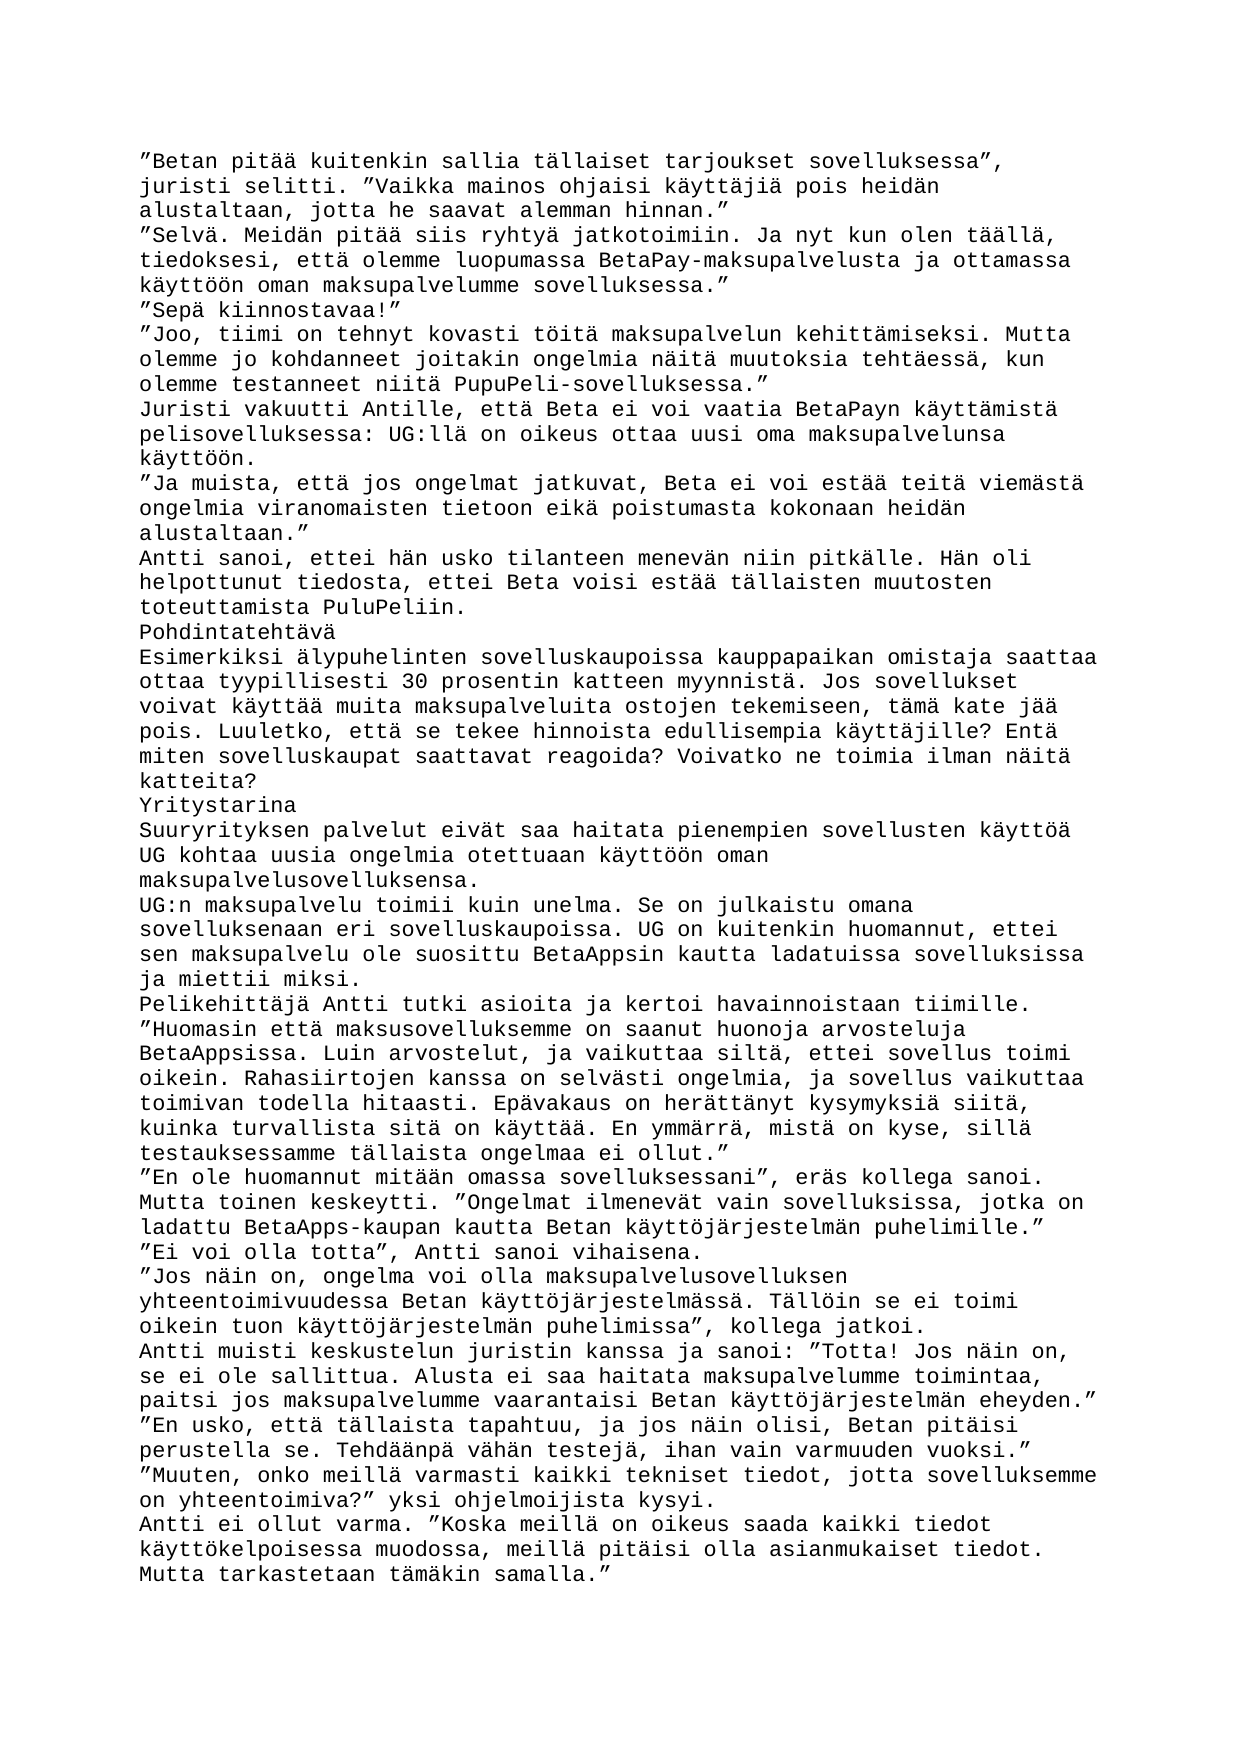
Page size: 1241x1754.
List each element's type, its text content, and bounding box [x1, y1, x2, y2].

text ”En usko, että tällaista tapahtuu, ja jos näin olisi, Betan pitäisi perustella se. Tehdäänpä vähän testejä, ihan vain varmuuden vuoksi.” [139, 1414, 1101, 1464]
text ”Betan pitää kuitenkin sallia tällaiset tarjoukset sovelluksessa”, juristi selitti. ”Vaikka mainos ohjaisi käyttäjiä pois heidän alustaltaan, jotta he saavat alemman hinnan.” [139, 150, 1101, 224]
text UG:n maksupalvelu toimii kuin unelma. Se on julkaistu omana sovelluksenaan eri sovelluskaupoissa. UG on kuitenkin huomannut, ettei sen maksupalvelu ole suosittu BetaAppsin kautta ladatuissa sovelluksissa ja miettii miksi. [139, 894, 1101, 993]
text Antti muisti keskustelun juristin kanssa ja sanoi: ”Totta! Jos näin on, se ei ole sallittua. Alusta ei saa haitata maksupalvelumme toimintaa, paitsi jos maksupalvelumme vaarantaisi Betan käyttöjärjestelmän eheyden.” [139, 1340, 1101, 1414]
text ”Sepä kiinnostavaa!” [139, 299, 1101, 323]
text ”Huomasin että maksusovelluksemme on saanut huonoja arvosteluja BetaAppsissa. Luin arvostelut, ja vaikuttaa siltä, ettei sovellus toimi oikein. Rahasiirtojen kanssa on selvästi ongelmia, ja sovellus vaikuttaa toimivan todella hitaasti. Epävakaus on herättänyt kysymyksiä siitä, kuinka turvallista sitä on käyttää. En ymmärrä, mistä on kyse, sillä testauksessamme tällaista ongelmaa ei ollut.” [139, 1018, 1101, 1166]
text Antti ei ollut varma. ”Koska meillä on oikeus saada kaikki tiedot käyttökelpoisessa muodossa, meillä pitäisi olla asianmukaiset tiedot. Mutta tarkastetaan tämäkin samalla.” [139, 1513, 1101, 1588]
text Yritystarina [139, 794, 1101, 819]
text UG kohtaa uusia ongelmia otettuaan käyttöön oman maksupalvelusovelluksensa. [139, 844, 1101, 894]
text ”En ole huomannut mitään omassa sovelluksessani”, eräs kollega sanoi. Mutta toinen keskeytti. ”Ongelmat ilmenevät vain sovelluksissa, jotka on ladattu BetaApps-kaupan kautta Betan käyttöjärjestelmän puhelimille.” [139, 1166, 1101, 1241]
text Esimerkiksi älypuhelinten sovelluskaupoissa kauppapaikan omistaja saattaa ottaa tyypillisesti 30 prosentin katteen myynnistä. Jos sovellukset voivat käyttää muita maksupalveluita ostojen tekemiseen, tämä kate jää pois. Luuletko, että se tekee hinnoista edullisempia käyttäjille? Entä miten sovelluskaupat saattavat reagoida? Voivatko ne toimia ilman näitä katteita? [139, 646, 1101, 794]
text ”Selvä. Meidän pitää siis ryhtyä jatkotoimiin. Ja nyt kun olen täällä, tiedoksesi, että olemme luopumassa BetaPay-maksupalvelusta ja ottamassa käyttöön oman maksupalvelumme sovelluksessa.” [139, 224, 1101, 299]
text Pelikehittäjä Antti tutki asioita ja kertoi havainnoistaan tiimille. [139, 993, 1101, 1018]
text Suuryrityksen palvelut eivät saa haitata pienempien sovellusten käyttöä [139, 819, 1101, 844]
text ”Jos näin on, ongelma voi olla maksupalvelusovelluksen yhteentoimivuudessa Betan käyttöjärjestelmässä. Tällöin se ei toimi oikein tuon käyttöjärjestelmän puhelimissa”, kollega jatkoi. [139, 1266, 1101, 1340]
text ”Ei voi olla totta”, Antti sanoi vihaisena. [139, 1241, 1101, 1266]
text Pohdintatehtävä [139, 621, 1101, 646]
text ”Muuten, onko meillä varmasti kaikki tekniset tiedot, jotta sovelluksemme on yhteentoimiva?” yksi ohjelmoijista kysyi. [139, 1464, 1101, 1513]
text ”Ja muista, että jos ongelmat jatkuvat, Beta ei voi estää teitä viemästä ongelmia viranomaisten tietoon eikä poistumasta kokonaan heidän alustaltaan.” [139, 472, 1101, 547]
text Juristi vakuutti Antille, että Beta ei voi vaatia BetaPayn käyttämistä pelisovelluksessa: UG:llä on oikeus ottaa uusi oma maksupalvelunsa käyttöön. [139, 398, 1101, 472]
text ”Joo, tiimi on tehnyt kovasti töitä maksupalvelun kehittämiseksi. Mutta olemme jo kohdanneet joitakin ongelmia näitä muutoksia tehtäessä, kun olemme testanneet niitä PupuPeli-sovelluksessa.” [139, 323, 1101, 398]
text Antti sanoi, ettei hän usko tilanteen menevän niin pitkälle. Hän oli helpottunut tiedosta, ettei Beta voisi estää tällaisten muutosten toteuttamista PuluPeliin. [139, 547, 1101, 621]
